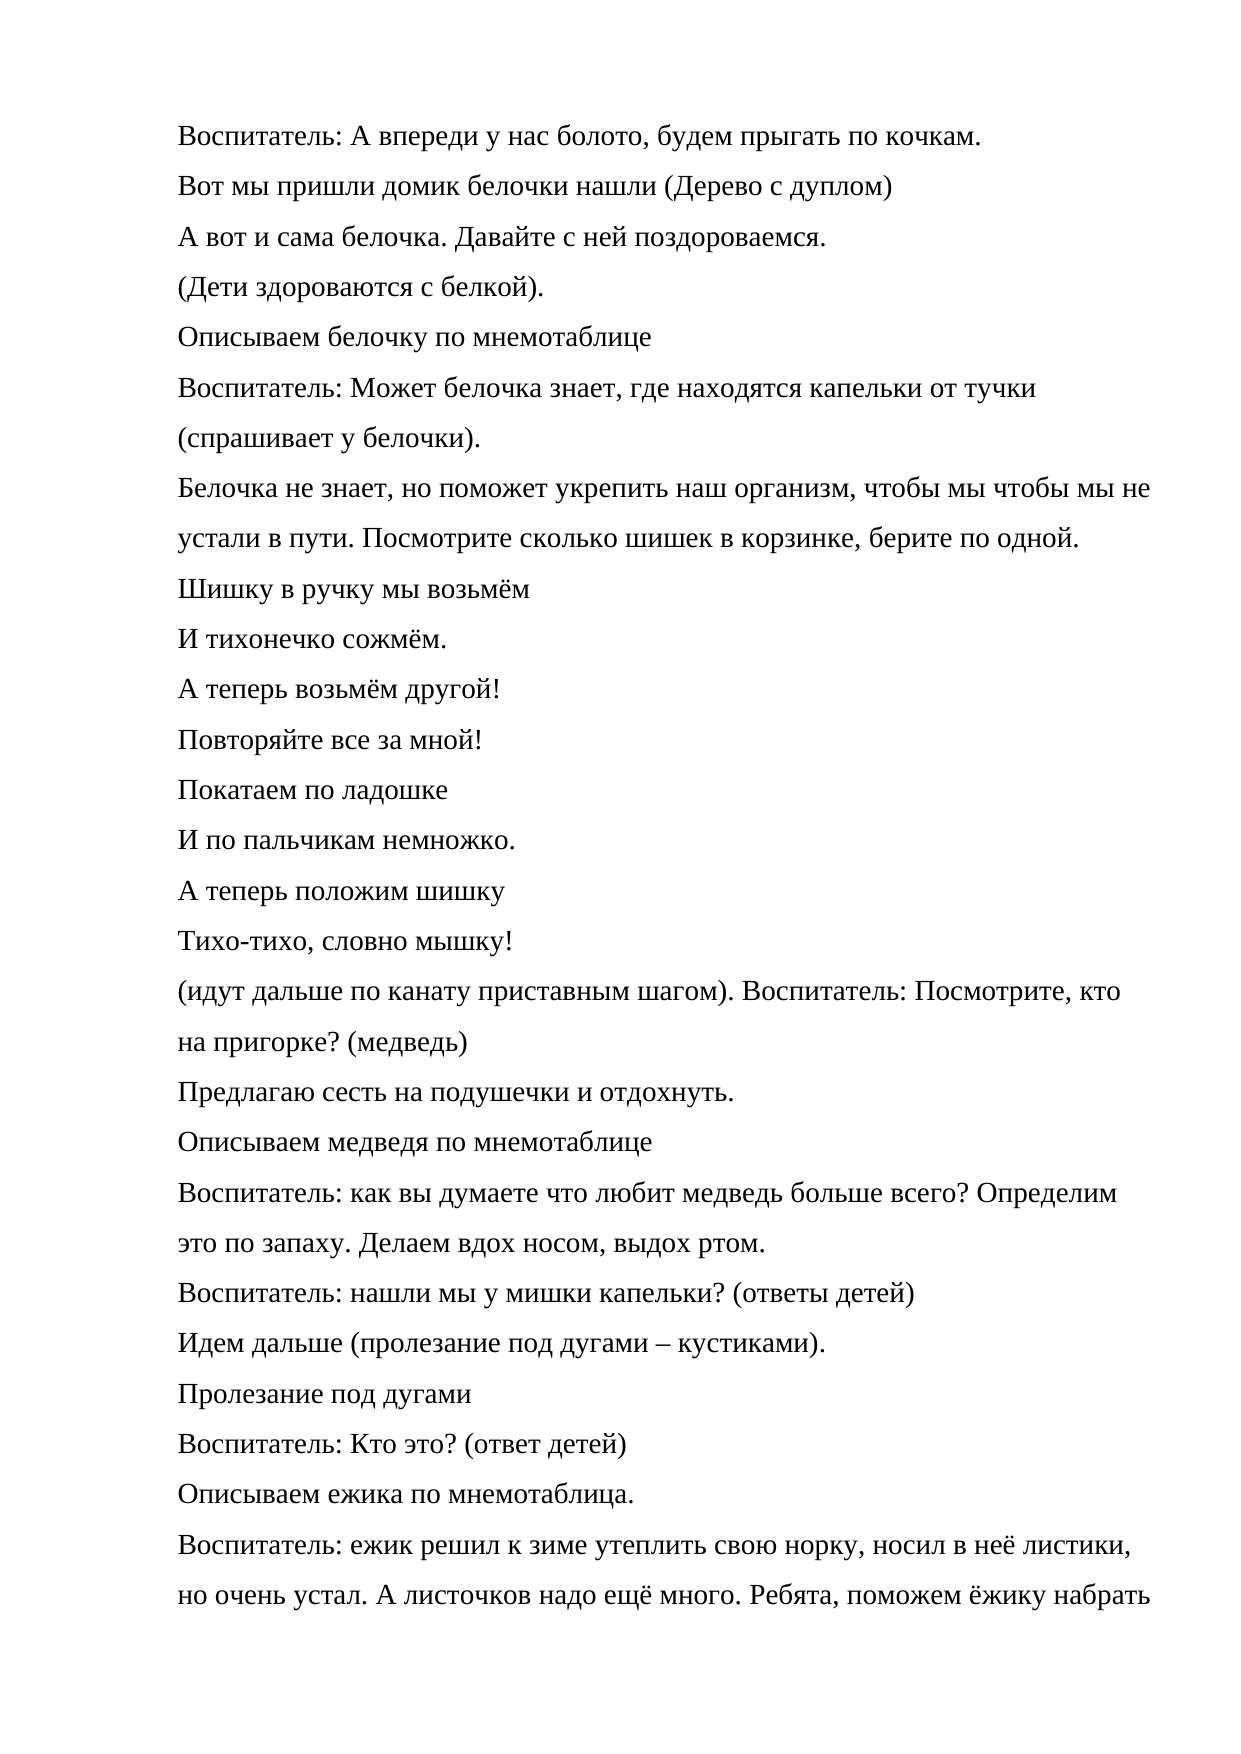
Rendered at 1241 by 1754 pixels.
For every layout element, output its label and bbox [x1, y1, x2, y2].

text [177, 118, 1152, 1611]
